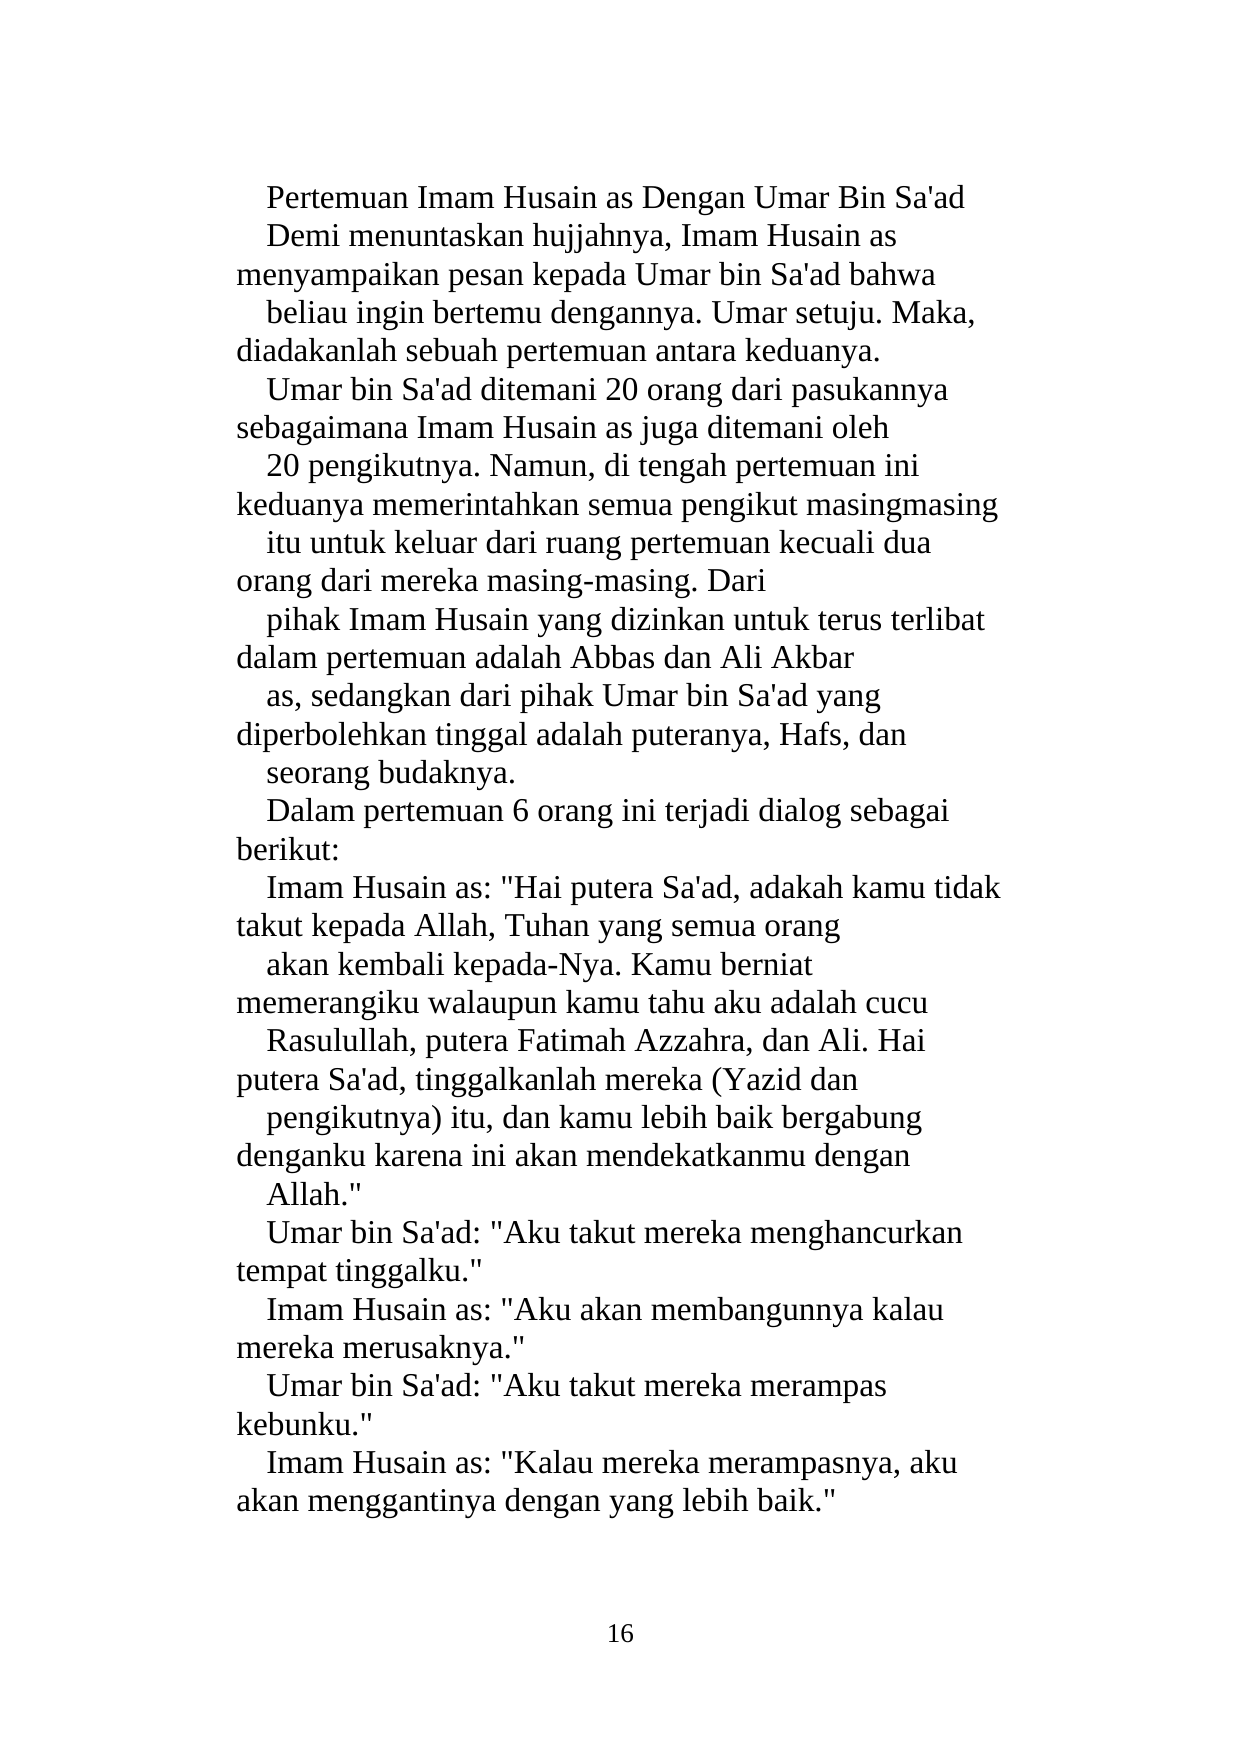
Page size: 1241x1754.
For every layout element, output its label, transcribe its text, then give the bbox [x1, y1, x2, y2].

text Umar bin Sa'ad: "Aku takut mereka menghancurkan tempat tinggalku." [236, 1212, 1004, 1289]
text beliau ingin bertemu dengannya. Umar setuju. Maka, diadakanlah sebuah pertemuan antara keduanya. [236, 292, 1004, 369]
text pengikutnya) itu, dan kamu lebih baik bergabung denganku karena ini akan mendekatkanmu dengan [236, 1097, 1004, 1174]
text as, sedangkan dari pihak Umar bin Sa'ad yang diperbolehkan tinggal adalah puteranya, Hafs, dan [236, 676, 1004, 752]
text Pertemuan Imam Husain as Dengan Umar Bin Sa'ad [236, 177, 1004, 216]
text 20 pengikutnya. Namun, di tengah pertemuan ini keduanya memerintahkan semua pengikut masingmasing [236, 446, 1004, 522]
text Dalam pertemuan 6 orang ini terjadi dialog sebagai berikut: [236, 791, 1004, 867]
text seorang budaknya. [236, 752, 1004, 791]
text Umar bin Sa'ad: "Aku takut mereka merampas kebunku." [236, 1366, 1004, 1442]
text Imam Husain as: "Kalau mereka merampasnya, aku akan menggantinya dengan yang lebih baik." [236, 1442, 1004, 1519]
text Imam Husain as: "Aku akan membangunnya kalau mereka merusaknya." [236, 1289, 1004, 1366]
text Rasulullah, putera Fatimah Azzahra, dan Ali. Hai putera Sa'ad, tinggalkanlah mereka (Yazid dan [236, 1021, 1004, 1097]
text akan kembali kepada-Nya. Kamu berniat memerangiku walaupun kamu tahu aku adalah cucu [236, 944, 1004, 1021]
text itu untuk keluar dari ruang pertemuan kecuali dua orang dari mereka masing-masing. Dari [236, 522, 1004, 599]
text Imam Husain as: "Hai putera Sa'ad, adakah kamu tidak takut kepada Allah, Tuhan yang semua orang [236, 867, 1004, 944]
text Demi menuntaskan hujjahnya, Imam Husain as menyampaikan pesan kepada Umar bin Sa'ad bahwa [236, 216, 1004, 292]
text Allah." [236, 1174, 1004, 1212]
text Umar bin Sa'ad ditemani 20 orang dari pasukannya sebagaimana Imam Husain as juga ditemani oleh [236, 369, 1004, 446]
text pihak Imam Husain yang dizinkan untuk terus terlibat dalam pertemuan adalah Abbas dan Ali Akbar [236, 599, 1004, 676]
